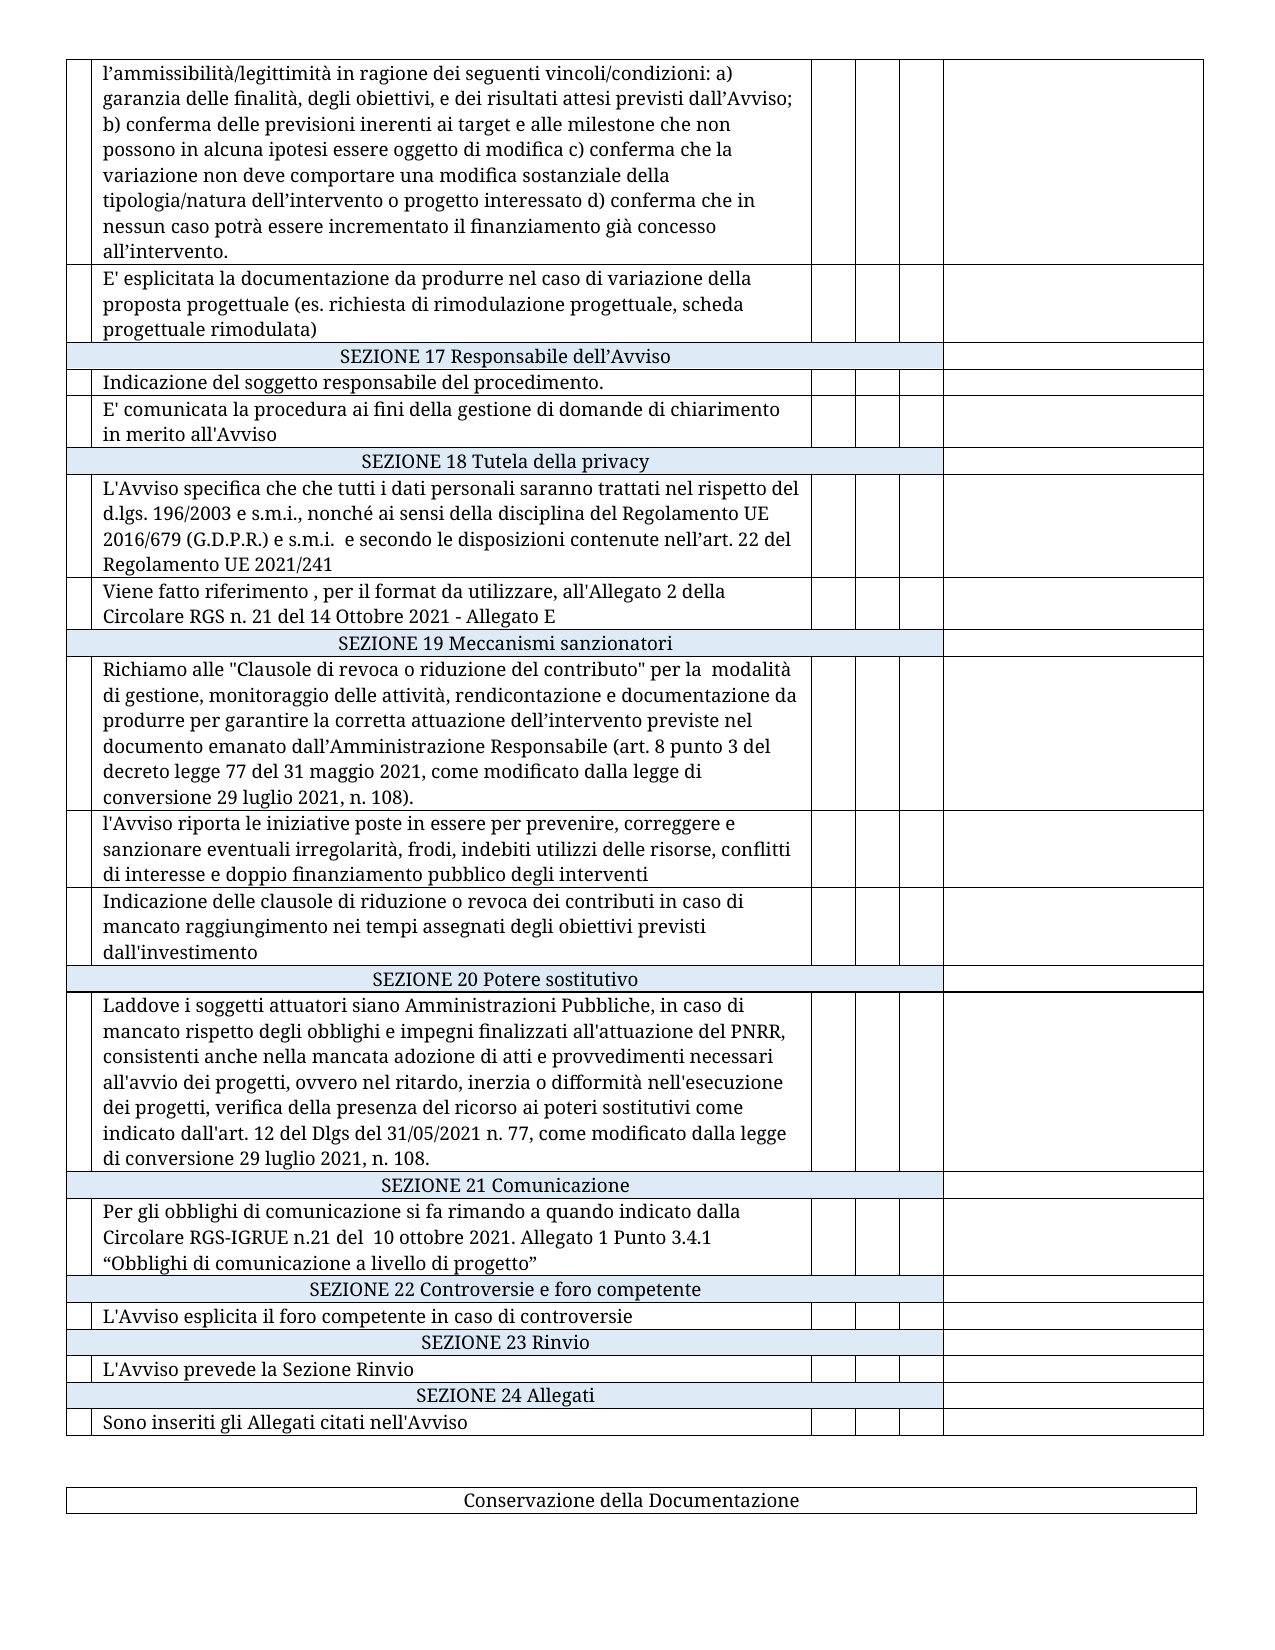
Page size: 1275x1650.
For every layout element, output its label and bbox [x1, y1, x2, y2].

table_cell [59, 59, 1211, 1514]
